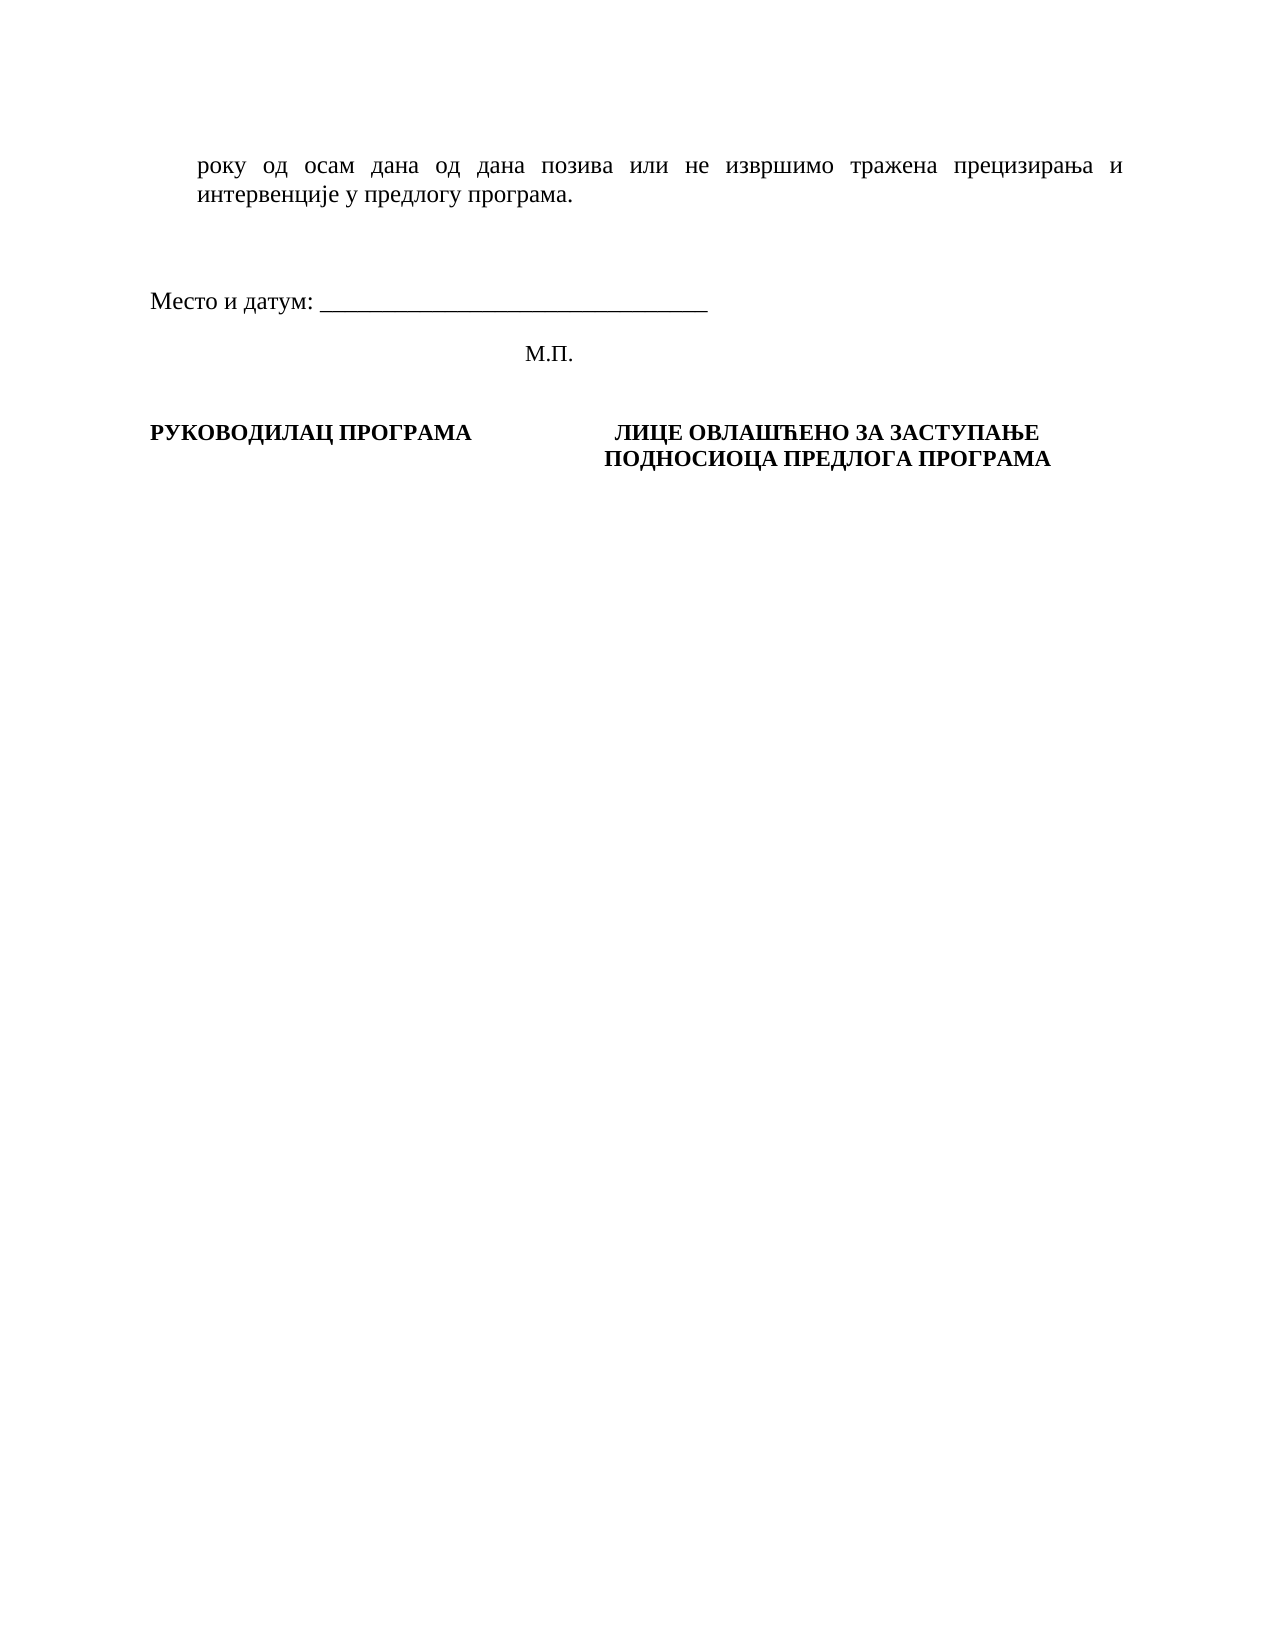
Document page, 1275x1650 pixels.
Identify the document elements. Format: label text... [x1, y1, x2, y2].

text РУКОВОДИЛАЦ ПРОГРАМА ЛИЦЕ ОВЛАШЋЕНО ЗА ЗАСТУПАЊЕ [150, 419, 1125, 445]
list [187, 150, 1125, 207]
text М.П. [150, 340, 1125, 366]
text Место и датум: _______________________________ [150, 286, 1125, 315]
text ПОДНОСИОЦА ПРЕДЛОГА ПРОГРАМА [150, 445, 1125, 472]
